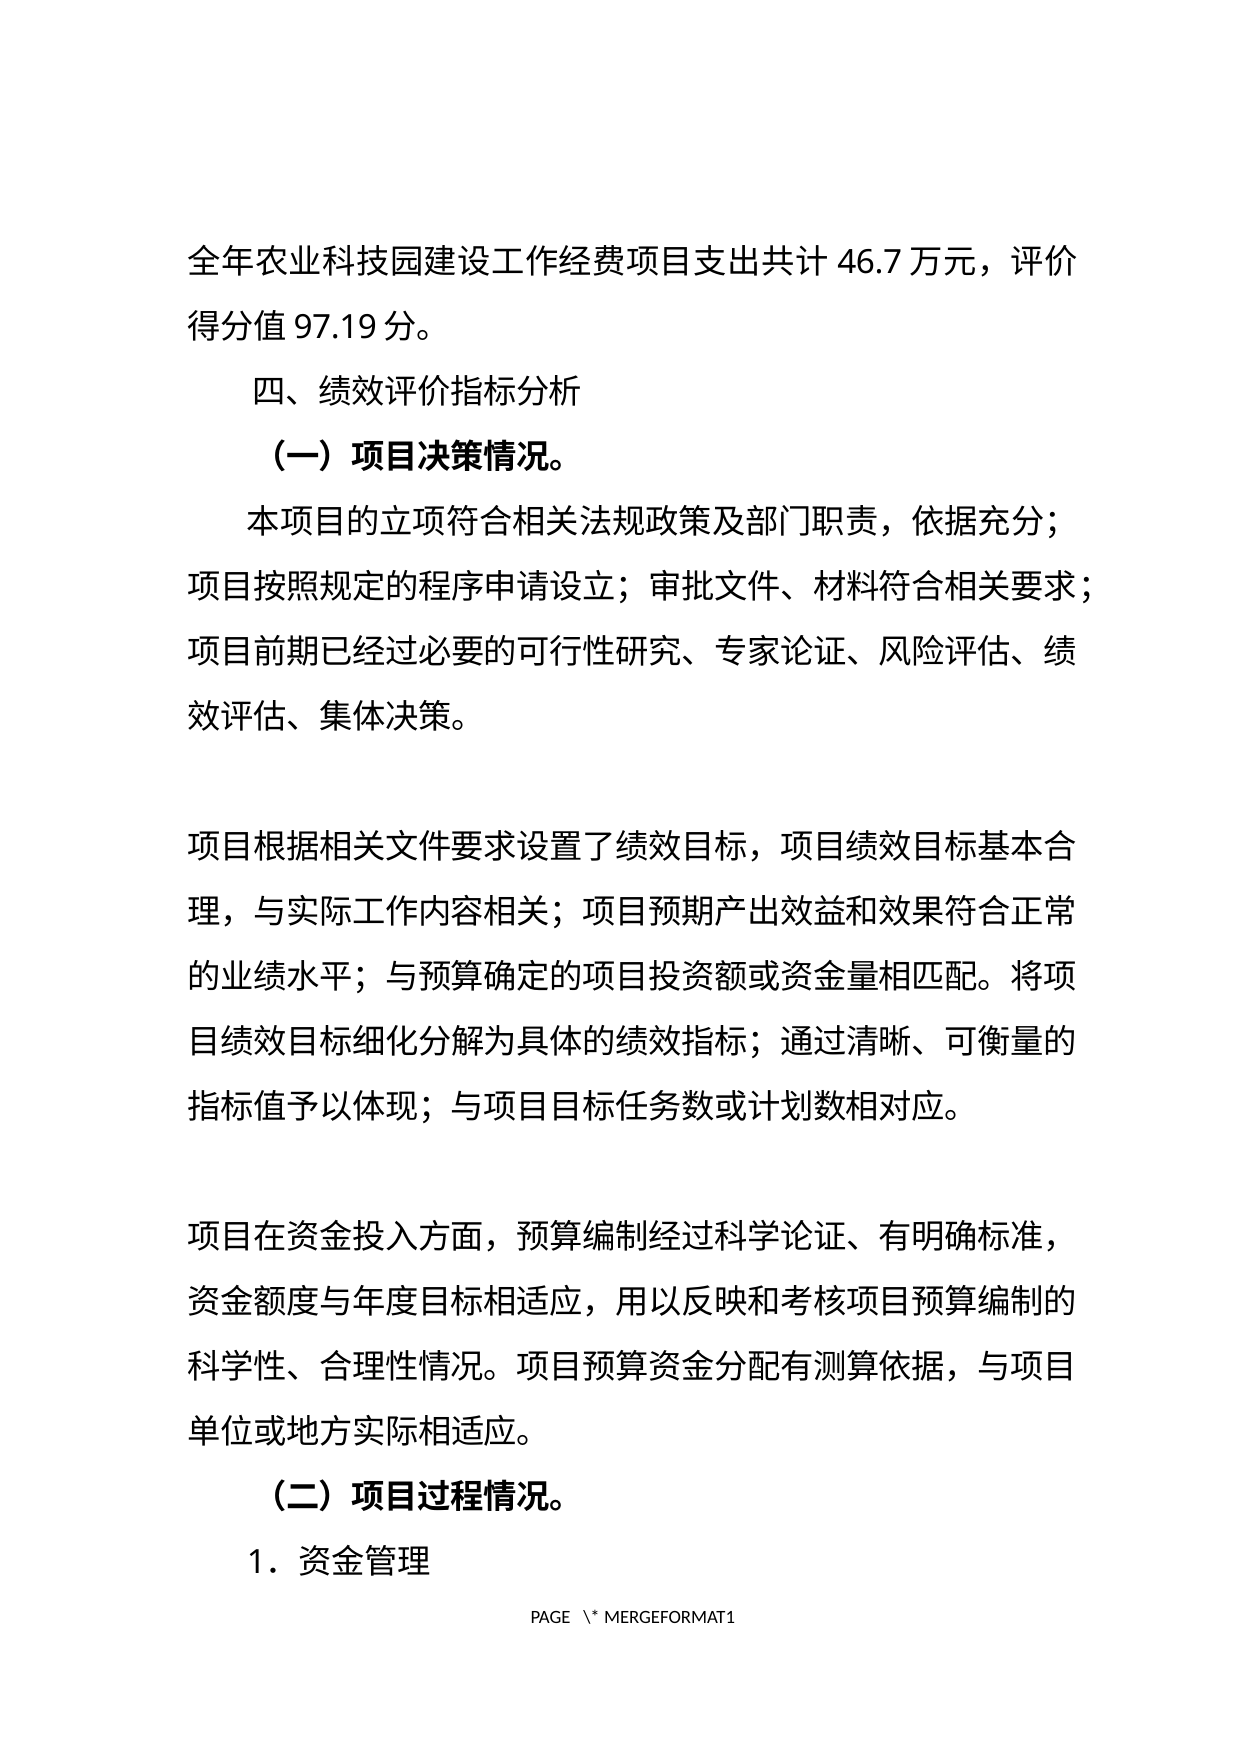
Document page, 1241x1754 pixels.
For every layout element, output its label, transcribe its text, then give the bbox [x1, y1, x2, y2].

text 四、绩效评价指标分析 [187, 357, 1078, 422]
text 本项目的立项符合相关法规政策及部门职责，依据充分；项目按照规定的程序申请设立；审批文件、材料符合相关要求；项目前期已经过必要的可行性研究、专家论证、风险评估、绩效评估、集体决策。 项目根据相关文件要求设置了绩效目标，项目绩效目标基本合理，与实际工作内容相关；项目预期产出效益和效果符合正常的业绩水平；与预算确定的项目投资额或资金量相匹配。将项目绩效目标细化分解为具体的绩效指标；通过清晰、可衡量的指标值予以体现；与项目目标任务数或计划数相对应。 项目在资金投入方面，预算编制经过科学论证、有明确标准，资金额度与年度目标相适应，用以反映和考核项目预算编制的科学性、合理性情况。项目预算资金分配有测算依据，与项目单位或地方实际相适应。 [187, 487, 1078, 1462]
text （二）项目过程情况。 [187, 1462, 1078, 1527]
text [187, 1527, 1078, 1592]
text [187, 162, 1078, 357]
text （一）项目决策情况。 [187, 422, 1078, 487]
